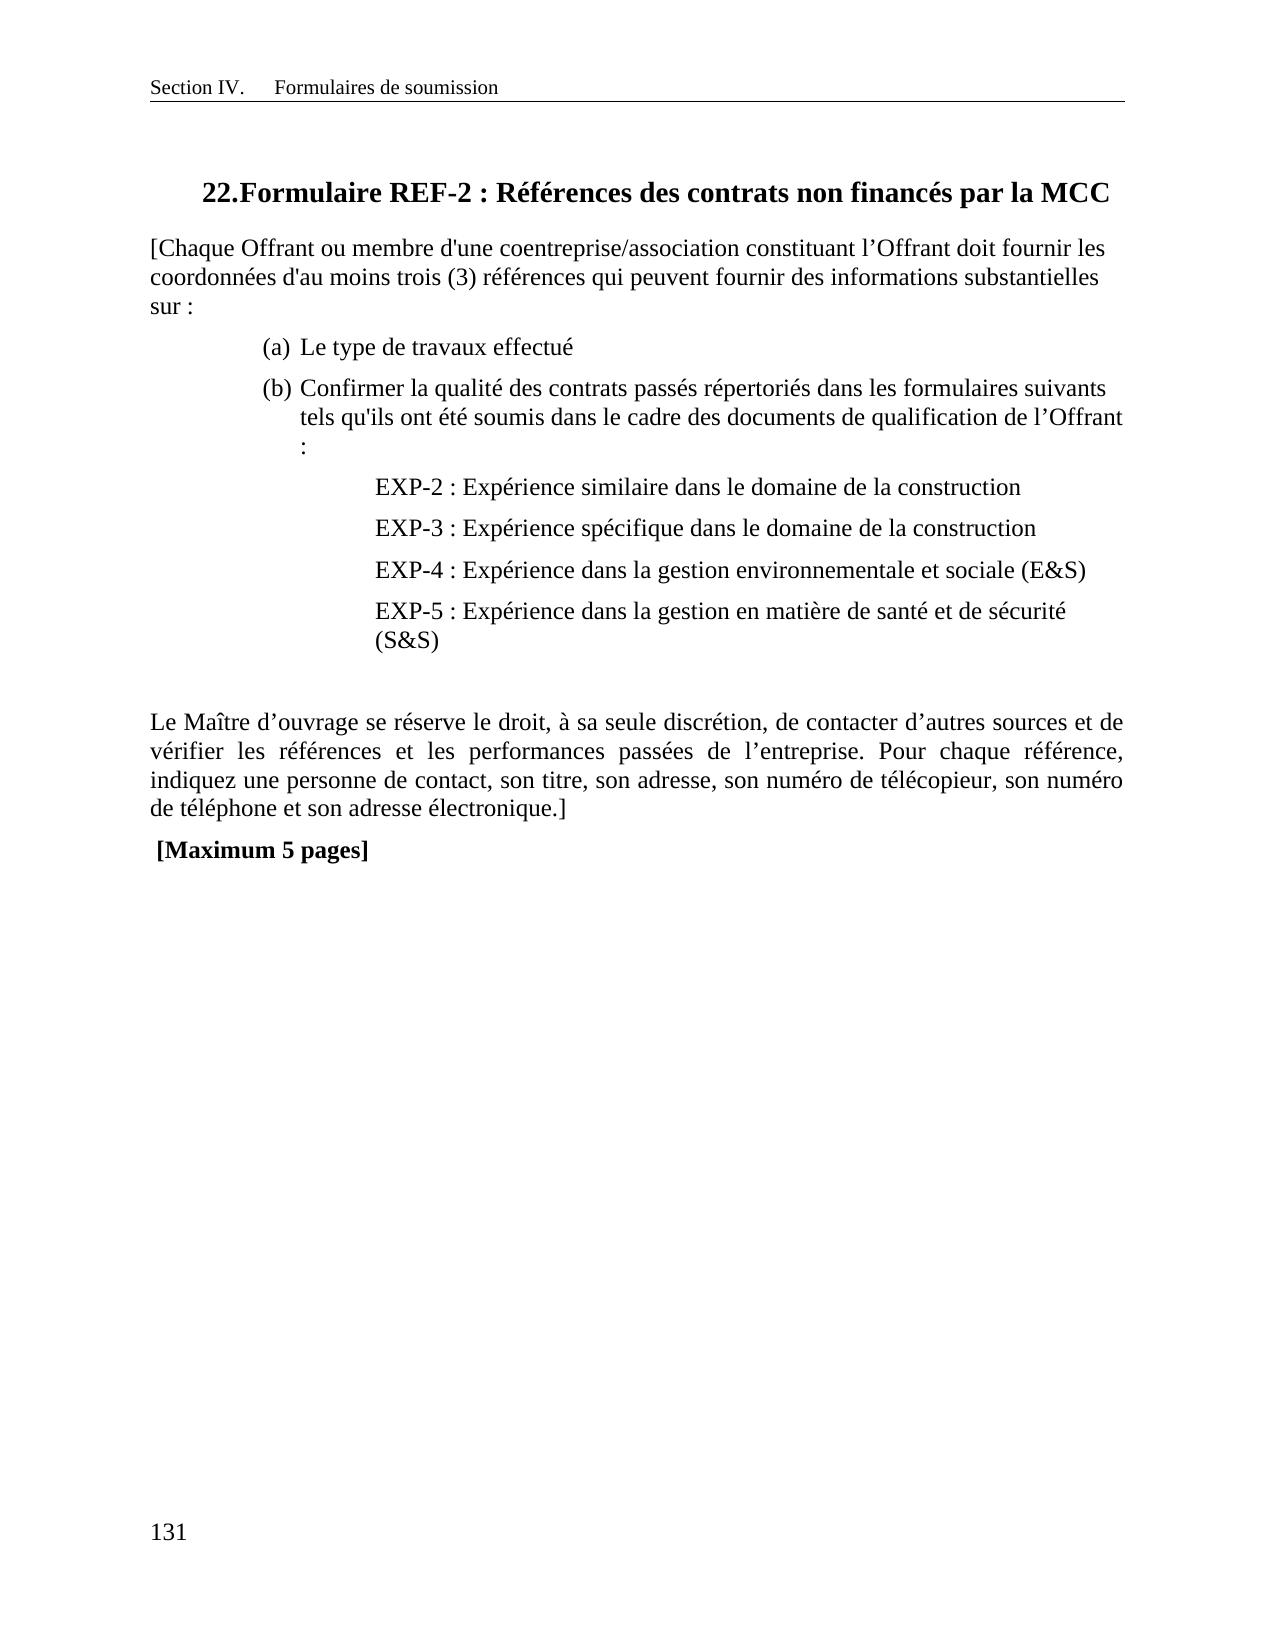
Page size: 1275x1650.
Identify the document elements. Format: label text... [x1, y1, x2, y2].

subtitle Formulaire REF-2 : Références des contrats non financés par la MCC [187, 175, 1125, 208]
text EXP-3 : Expérience spécifique dans le domaine de la construction [375, 513, 1125, 542]
text [Maximum 5 pages] [150, 835, 1125, 863]
text EXP-2 : Expérience similaire dans le domaine de la construction [375, 472, 1125, 501]
list Le type de travaux effectué [262, 332, 1125, 361]
list Confirmer la qualité des contrats passés répertoriés dans les formulaires suivants tels qu'ils ont été soumis dans le cadre des documents de qualification de l’Offrant : [262, 373, 1125, 460]
text Le Maître d’ouvrage se réserve le droit, à sa seule discrétion, de contacter d’autres sources et de vérifier les références et les performances passées de l’entreprise. Pour chaque référence, indiquez une personne de contact, son titre, son adresse, son numéro de télécopieur, son numéro de téléphone et son adresse électronique.] [150, 707, 1125, 822]
text EXP-4 : Expérience dans la gestion environnementale et sociale (E&S) [375, 555, 1125, 583]
text EXP-5 : Expérience dans la gestion en matière de santé et de sécurité (S&S) [375, 596, 1125, 653]
text [Chaque Offrant ou membre d'une coentreprise/association constituant l’Offrant doit fournir les coordonnées d'au moins trois (3) références qui peuvent fournir des informations substantielles sur : [150, 233, 1125, 320]
